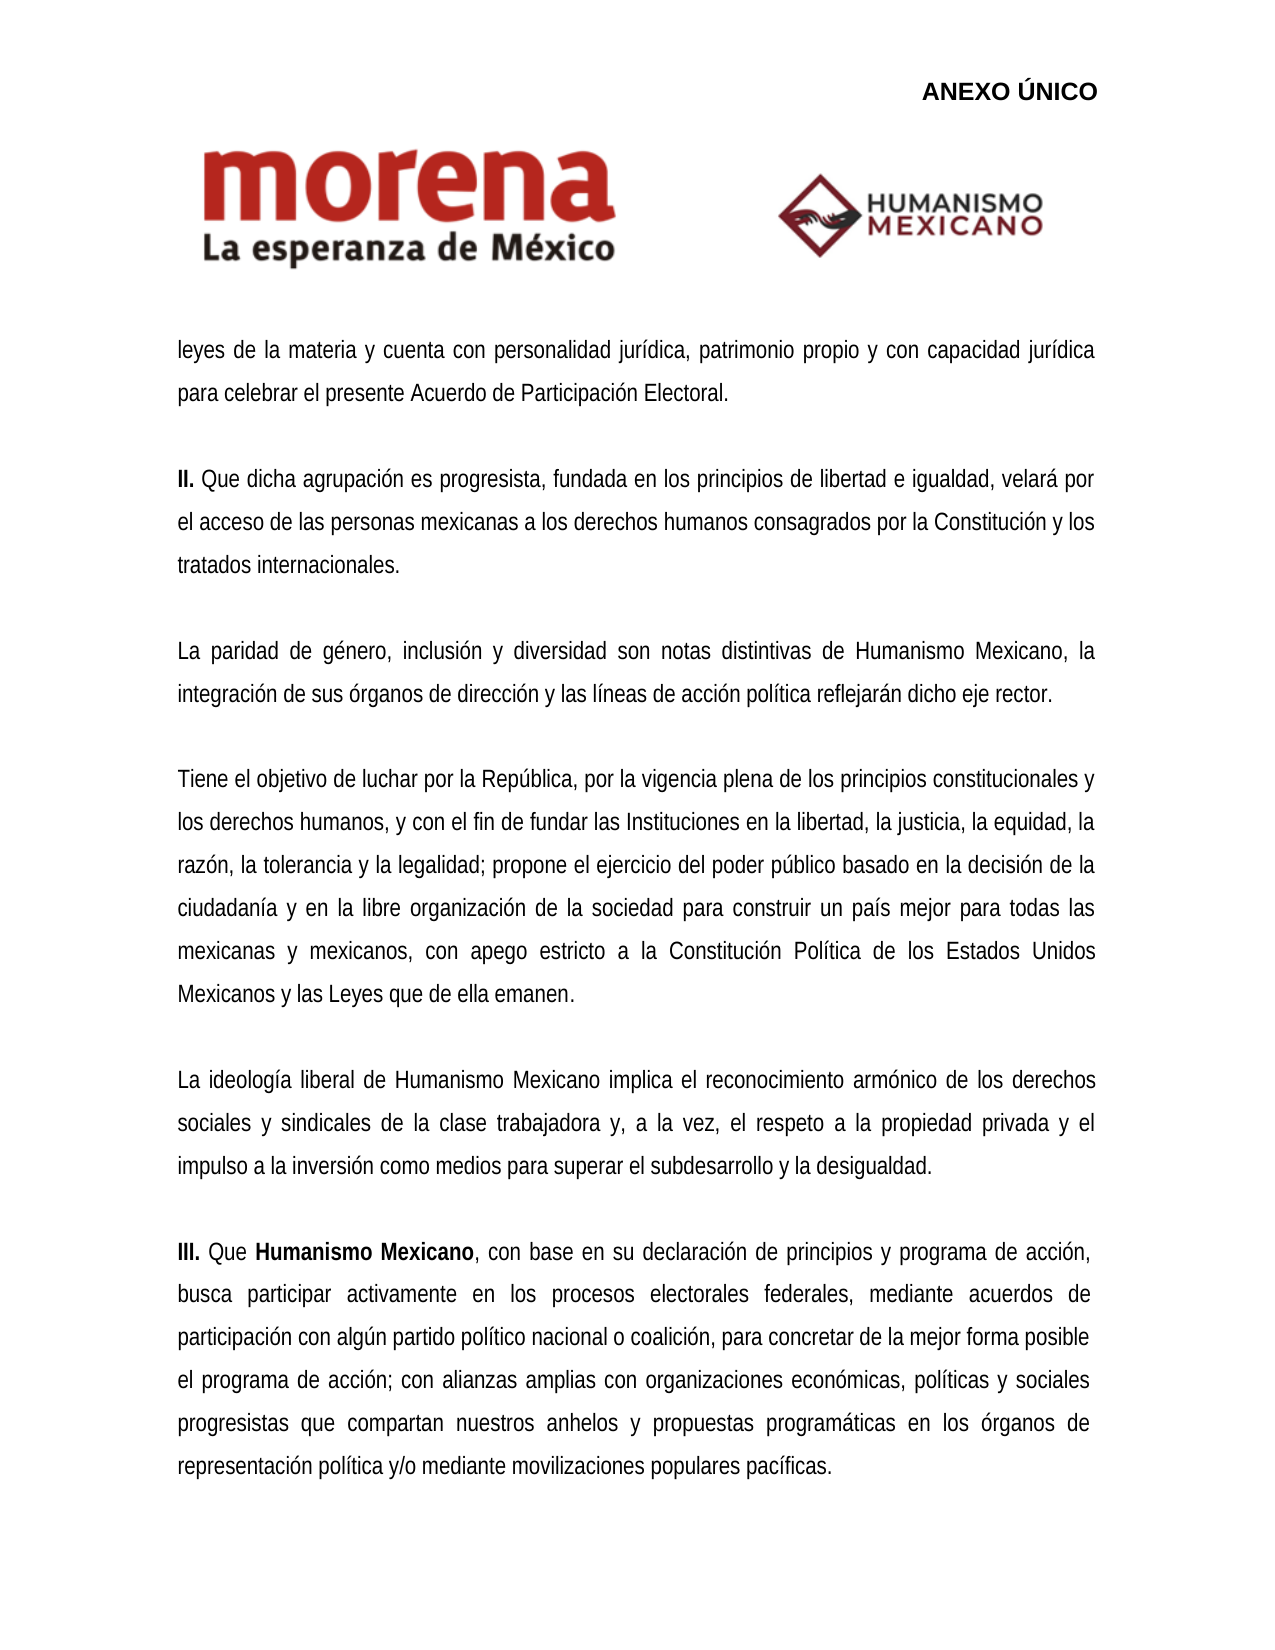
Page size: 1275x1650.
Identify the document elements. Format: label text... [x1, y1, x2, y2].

picture [177, 105, 1098, 308]
text III. Que Humanismo Mexicano, con base en su declaración de principios y programa de acción, busca participar activamente en los procesos electorales federales, mediante acuerdos de participación con algún partido político nacional o coalición, para concretar de la mejor forma posible el programa de acción; con alianzas amplias con organizaciones económicas, políticas y sociales progresistas que compartan nuestros anhelos y propuestas programáticas en los órganos de representación política y/o mediante movilizaciones populares pacíficas. [177, 1236, 1093, 1480]
text La paridad de género, inclusión y diversidad son notas distintivas de Humanismo Mexicano, la integración de sus órganos de dirección y las líneas de acción política reflejarán dicho eje rector. [177, 636, 1098, 707]
text Tiene el objetivo de luchar por la República, por la vigencia plena de los principios constitucionales y los derechos humanos, y con el fin de fundar las Instituciones en la libertad, la justicia, la equidad, la razón, la tolerancia y la legalidad; propone el ejercicio del poder público basado en la decisión de la ciudadanía y en la libre organización de la sociedad para construir un país mejor para todas las mexicanas y mexicanos, con apego estricto a la Constitución Política de los Estados Unidos Mexicanos y las Leyes que de ella emanen. [177, 764, 1098, 1008]
text La ideología liberal de Humanismo Mexicano implica el reconocimiento armónico de los derechos sociales y sindicales de la clase trabajadora y, a la vez, el respeto a la propiedad privada y el impulso a la inversión como medios para superar el subdesarrollo y la desigualdad. [177, 1065, 1098, 1179]
text II. Que dicha agrupación es progresista, fundada en los principios de libertad e igualdad, velará por el acceso de las personas mexicanas a los derechos humanos consagrados por la Constitución y los tratados internacionales. [177, 464, 1098, 578]
